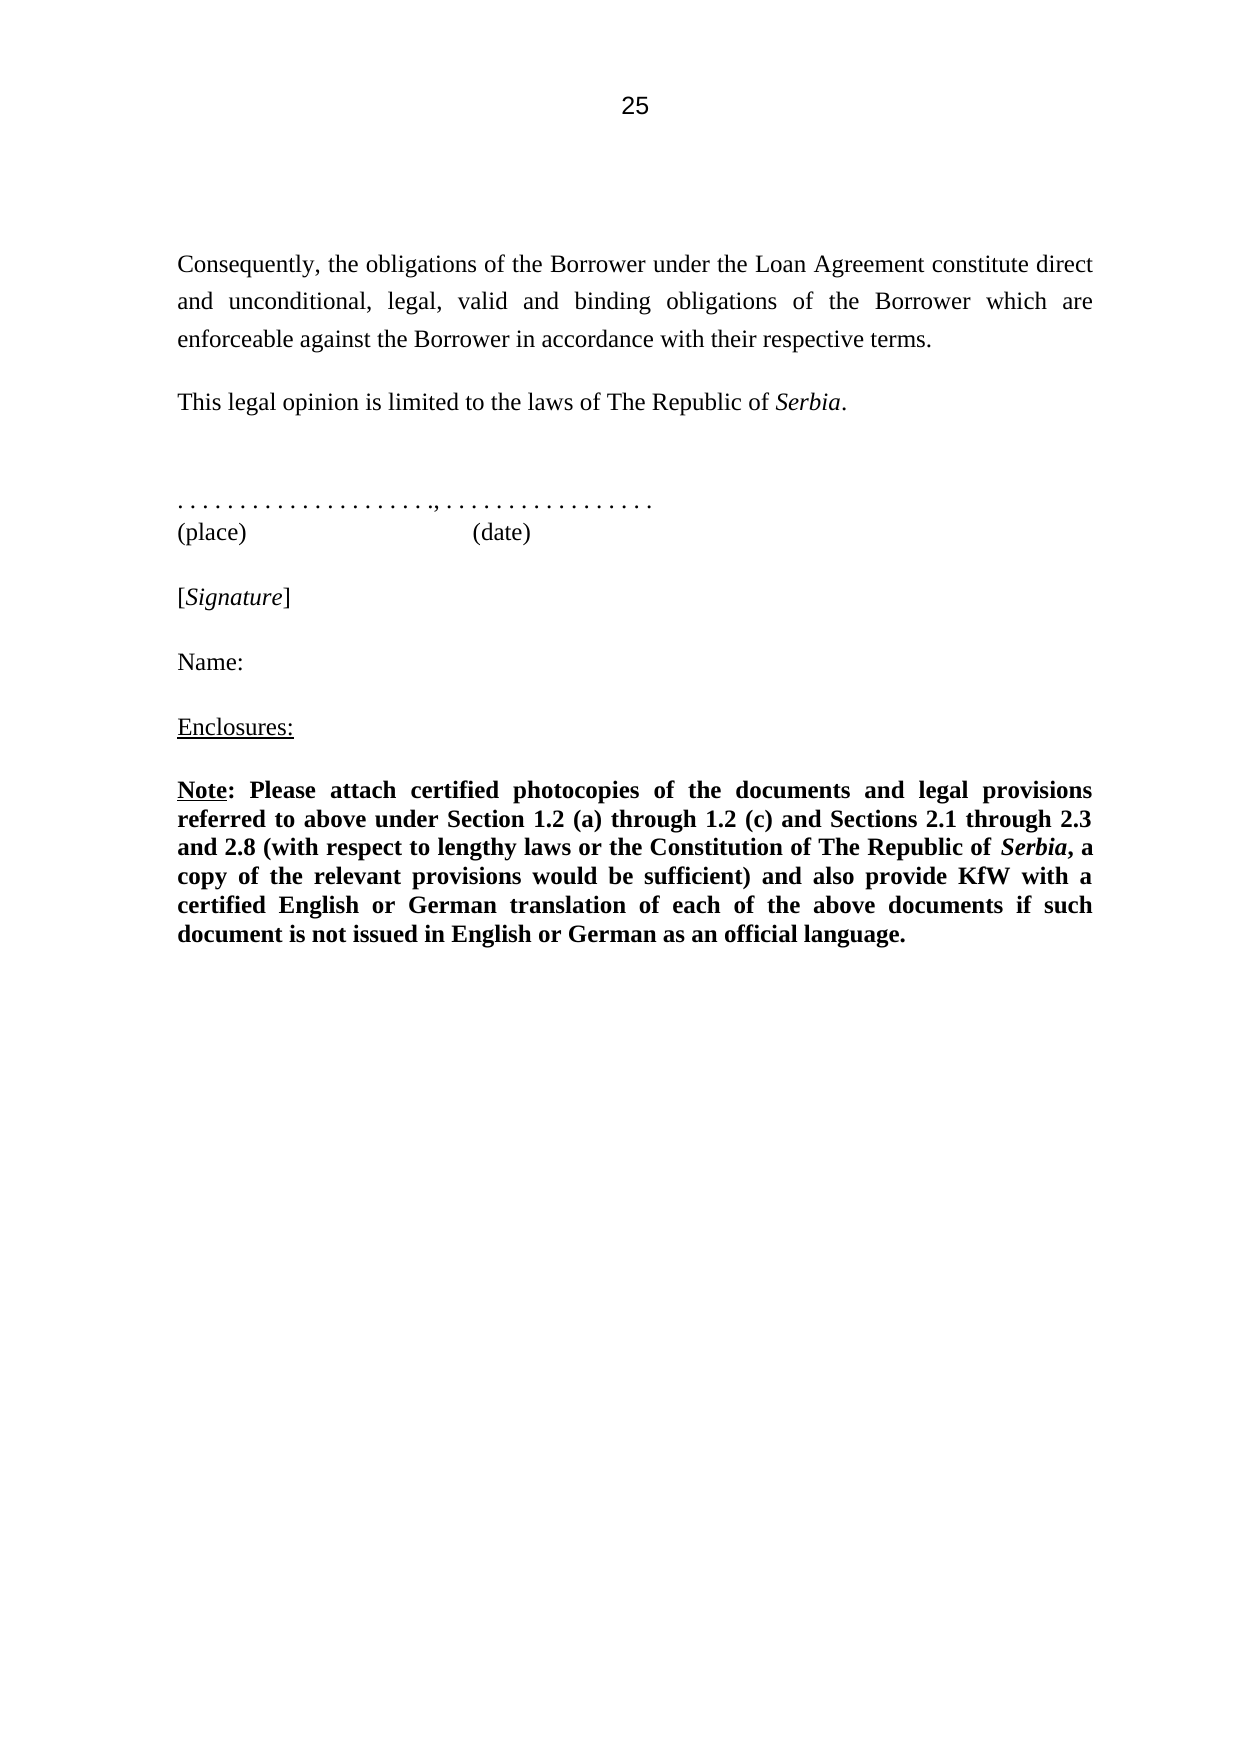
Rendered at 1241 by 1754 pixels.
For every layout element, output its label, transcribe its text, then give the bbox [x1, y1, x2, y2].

text Name: [177, 645, 1093, 677]
text This legal opinion is limited to the laws of The Republic of Serbia. [177, 385, 1093, 417]
text Note: Please attach certified photocopies of the documents and legal provisions referred to above under Section 1.2 (a) through 1.2 (c) and Sections 2.1 through 2.3 and 2.8 (with respect to lengthy laws or the Constitution of The Republic of Serbia, a copy of the relevant provisions would be sufficient) and also provide KfW with a certified English or German translation of each of the above documents if such document is not issued in English or German as an official language. [177, 775, 1093, 947]
text . . . . . . . . . . . . . . . . . . . . ., . . . . . . . . . . . . . . . . . [177, 482, 1093, 515]
text Consequently, the obligations of the Borrower under the Loan Agreement constitute direct and unconditional, legal, valid and binding obligations of the Borrower which are enforceable against the Borrower in accordance with their respective terms. [177, 240, 1094, 352]
text [Signature] [177, 580, 1093, 612]
text (place) (date) [177, 515, 1093, 547]
text Enclosures: [177, 710, 1093, 742]
